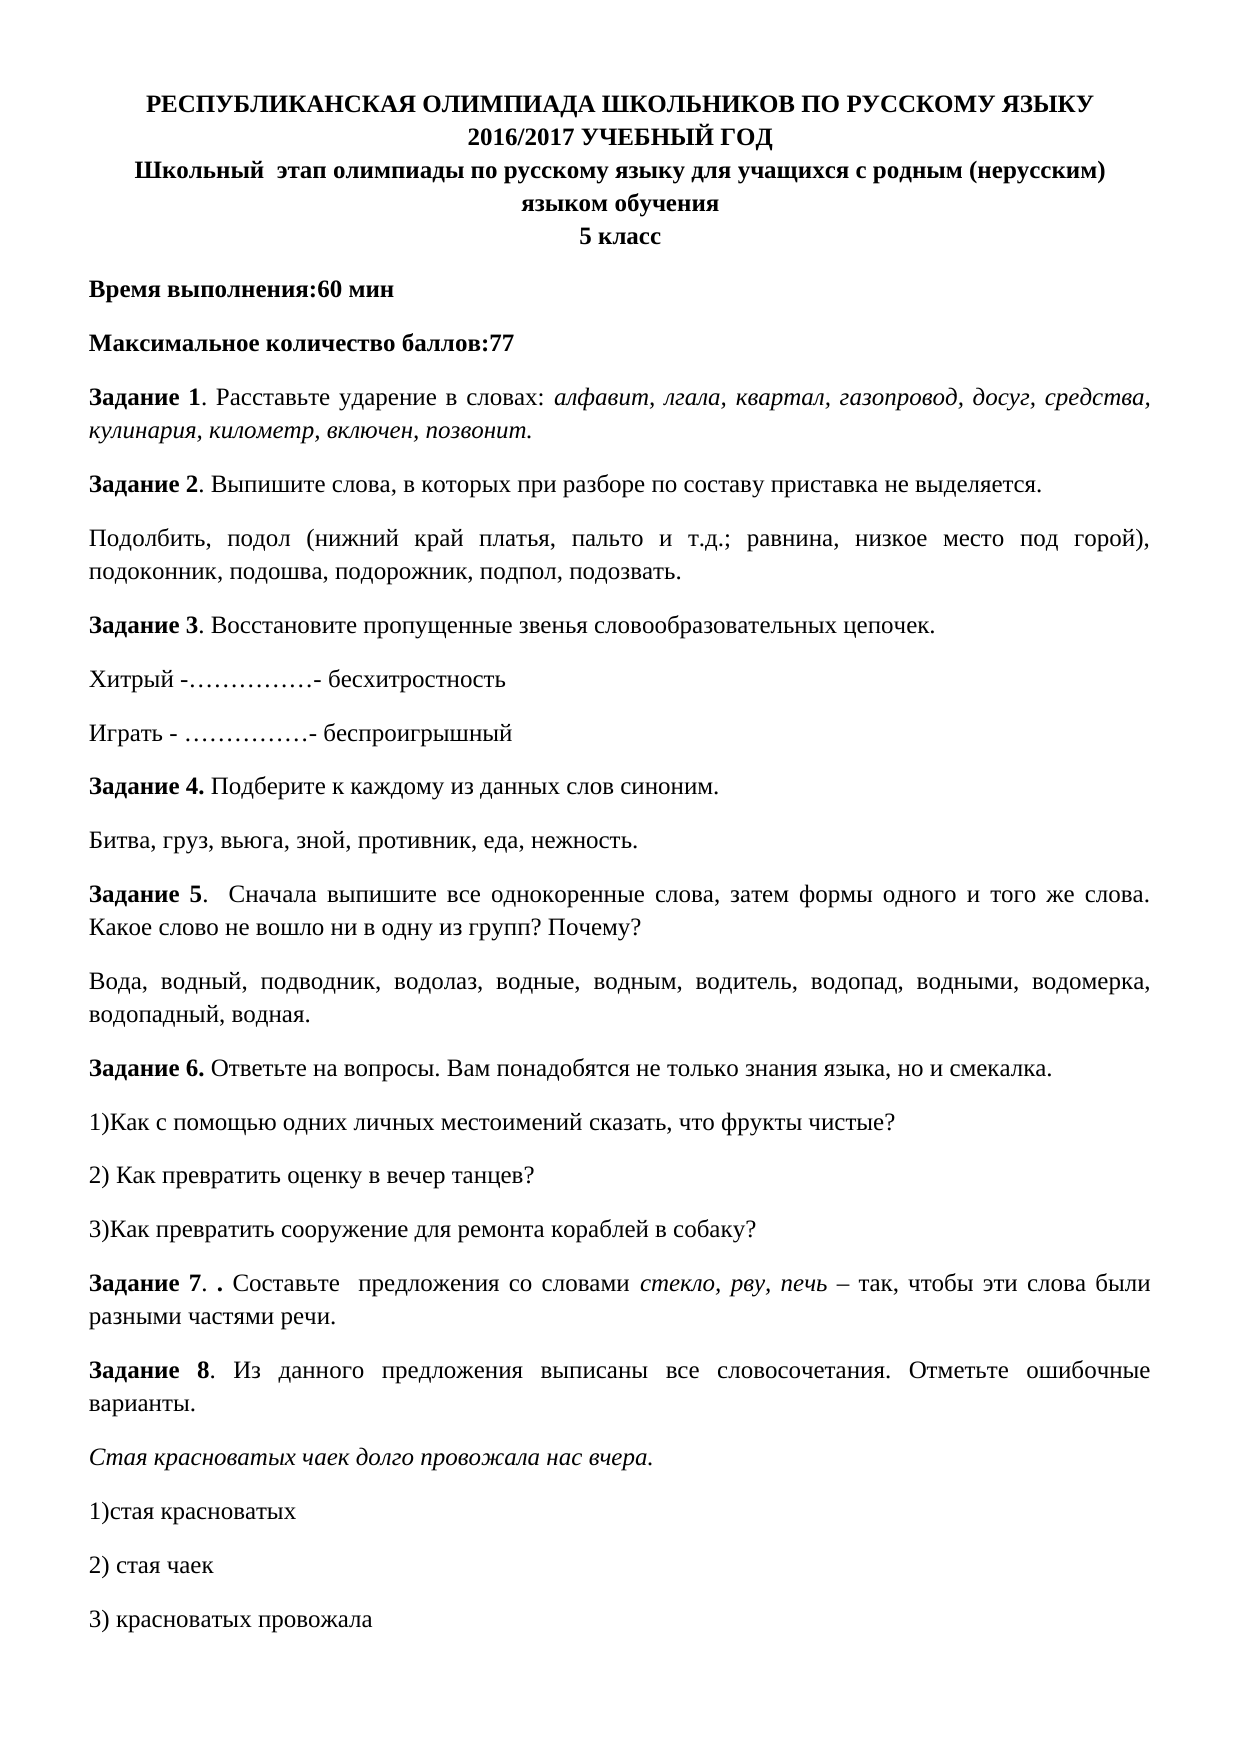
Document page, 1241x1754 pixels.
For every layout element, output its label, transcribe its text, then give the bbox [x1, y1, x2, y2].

text РЕСПУБЛИКАНСКАЯ ОЛИМПИАДА ШКОЛЬНИКОВ ПО РУССКОМУ ЯЗЫКУ [89, 89, 1152, 117]
text Задание 5. Сначала выпишите все однокоренные слова, затем формы одного и того же слова. Какое слово не вошло ни в одну из групп? Почему? [89, 879, 1152, 941]
text Вода, водный, подводник, водолаз, водные, водным, водитель, водопад, водными, водомерка, водопадный, водная. [89, 966, 1152, 1028]
text Максимальное количество баллов:77 [89, 328, 1152, 357]
text 2016/2017 УЧЕБНЫЙ ГОД [89, 122, 1152, 150]
text Задание 3. Восстановите пропущенные звенья словообразовательных цепочек. [89, 610, 1152, 639]
text Подолбить, подол (нижний край платья, пальто и т.д.; равнина, низкое место под горой), подоконник, подошва, подорожник, подпол, подозвать. [89, 523, 1152, 585]
text Время выполнения:60 мин [89, 274, 1152, 303]
text Школьный этап олимпиады по русскому языку для учащихся с родным (нерусским) языком обучения [89, 155, 1152, 216]
text Битва, груз, вьюга, зной, противник, еда, нежность. [89, 825, 1152, 854]
text Стая красноватых чаек долго провожала нас вчера. [89, 1442, 1152, 1471]
text 5 класс [89, 221, 1152, 249]
text Задание 1. Расставьте ударение в словах: алфавит, лгала, квартал, газопровод, досуг, средства, кулинария, километр, включен, позвонит. [89, 382, 1152, 444]
text 1)стая красноватых [89, 1496, 1152, 1525]
text 2) Как превратить оценку в вечер танцев? [89, 1161, 1152, 1189]
text Хитрый -……………- бесхитростность [89, 664, 1152, 692]
text 3)Как превратить сооружение для ремонта кораблей в собаку? [89, 1214, 1152, 1243]
text 2) стая чаек [89, 1550, 1152, 1578]
text 3) красноватых провожала [89, 1604, 1152, 1632]
text Задание 4. Подберите к каждому из данных слов синоним. [89, 771, 1152, 800]
text Задание 8. Из данного предложения выписаны все словосочетания. Отметьте ошибочные варианты. [89, 1355, 1152, 1417]
text 1)Как с помощью одних личных местоимений сказать, что фрукты чистые? [89, 1107, 1152, 1136]
text Играть - ……………- беспроигрышный [89, 718, 1152, 746]
text Задание 7. . Составьте предложения со словами стекло, рву, печь – так, чтобы эти слова были разными частями речи. [89, 1268, 1152, 1330]
text Задание 2. Выпишите слова, в которых при разборе по составу приставка не выделяется. [89, 469, 1152, 498]
text Задание 6. Ответьте на вопросы. Вам понадобятся не только знания языка, но и смекалка. [89, 1053, 1152, 1082]
